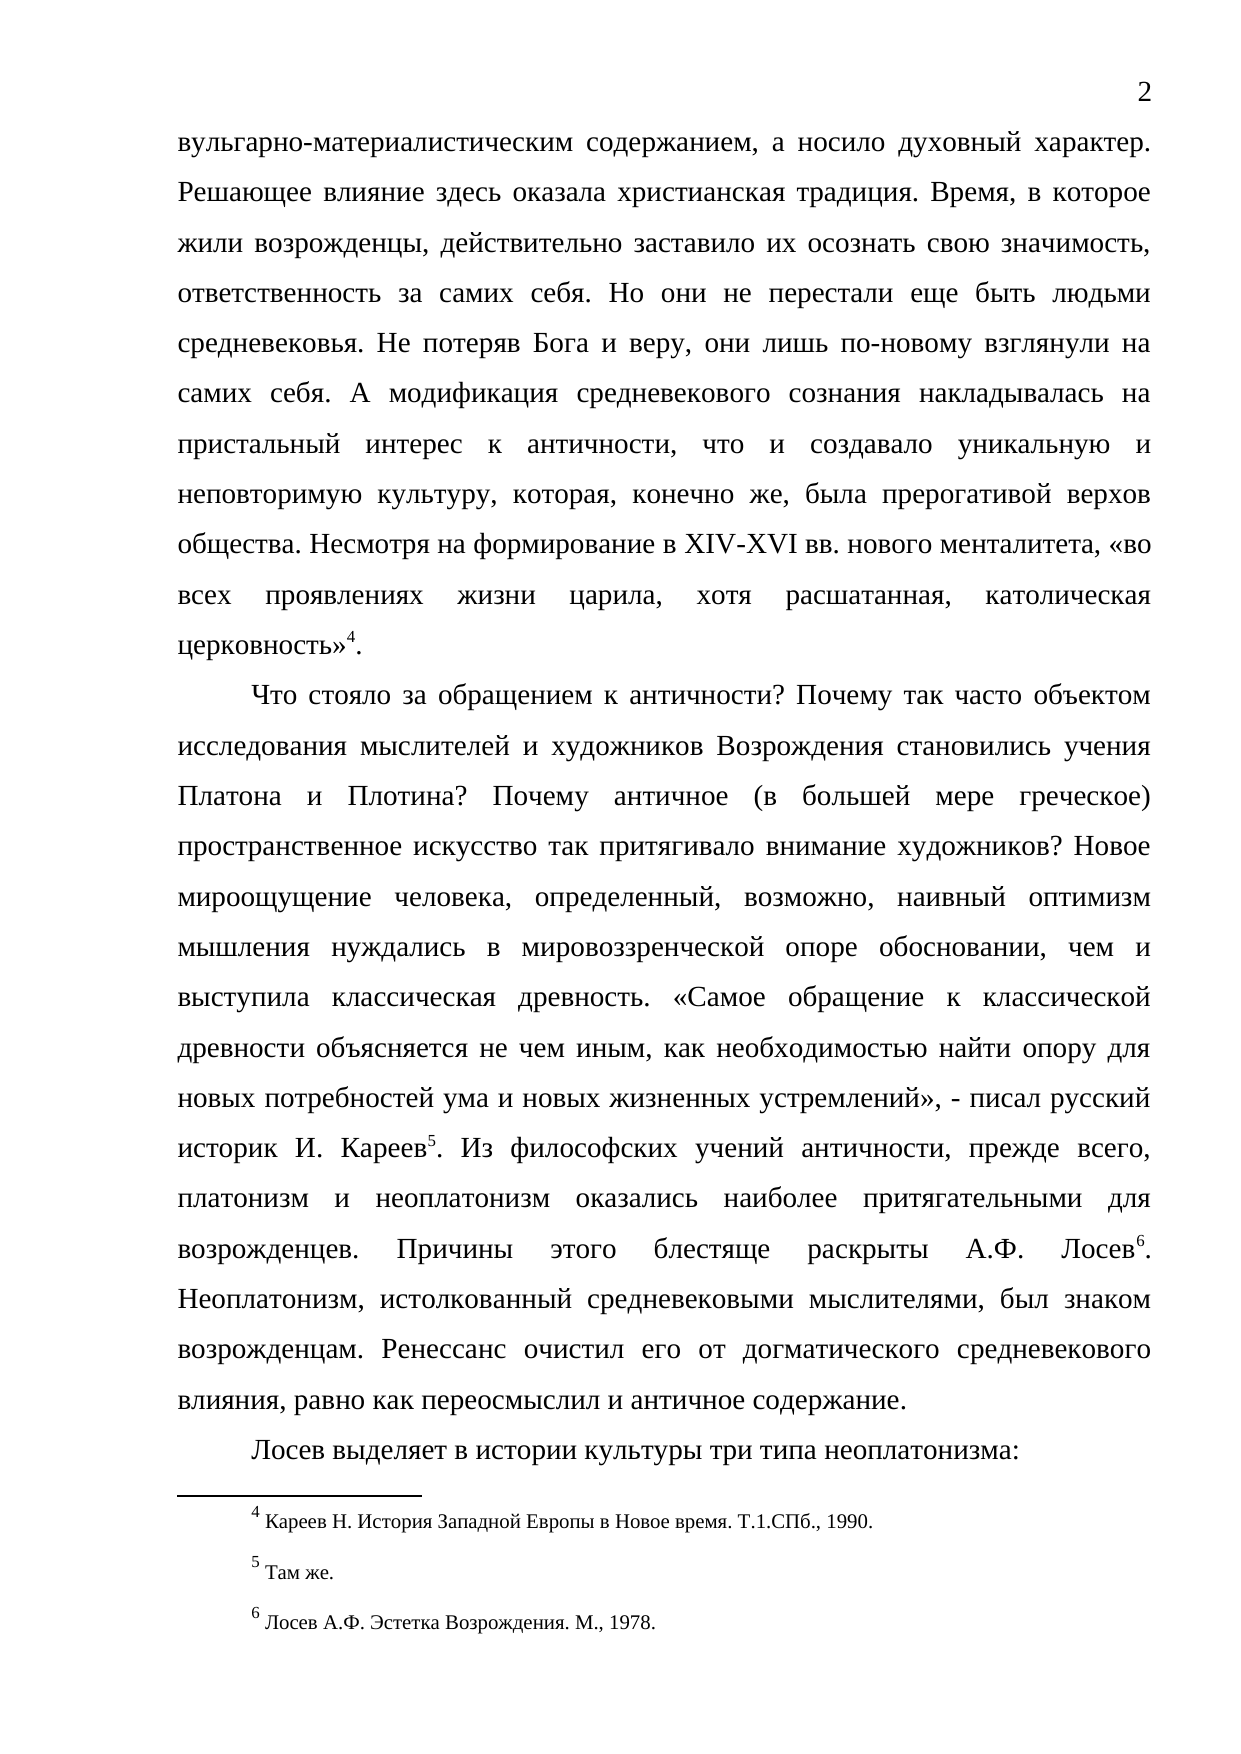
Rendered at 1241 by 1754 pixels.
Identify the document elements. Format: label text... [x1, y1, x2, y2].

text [177, 124, 1152, 661]
text Что стояло за обращением к античности? Почему так часто объектом исследования мыслителей и художников Возрождения становились учения Платона и Плотина? Почему античное (в большей мере греческое) пространственное искусство так притягивало внимание художников? Новое мироощущение человека, определенный, возможно, наивный оптимизм мышления нуждались в мировоззренческой опоре обосновании, чем и выступила классическая древность. «Самое обращение к классической древности объясняется не чем иным, как необходимостью найти опору для новых потребностей ума и новых жизненных устремлений», - писал русский историк И. Кареев. Из философских учений античности, прежде всего, платонизм и неоплатонизм оказались наиболее притягательными для возрожденцев. Причины этого блестяще раскрыты А.Ф. Лосев. Неоплатонизм, истолкованный средневековыми мыслителями, был знаком возрожденцам. Ренессанс очистил его от догматического средневекового влияния, равно как переосмыслил и античное содержание. [177, 677, 1152, 1415]
text Лосев выделяет в истории культуры три типа неоплатонизма: [177, 1432, 1152, 1466]
